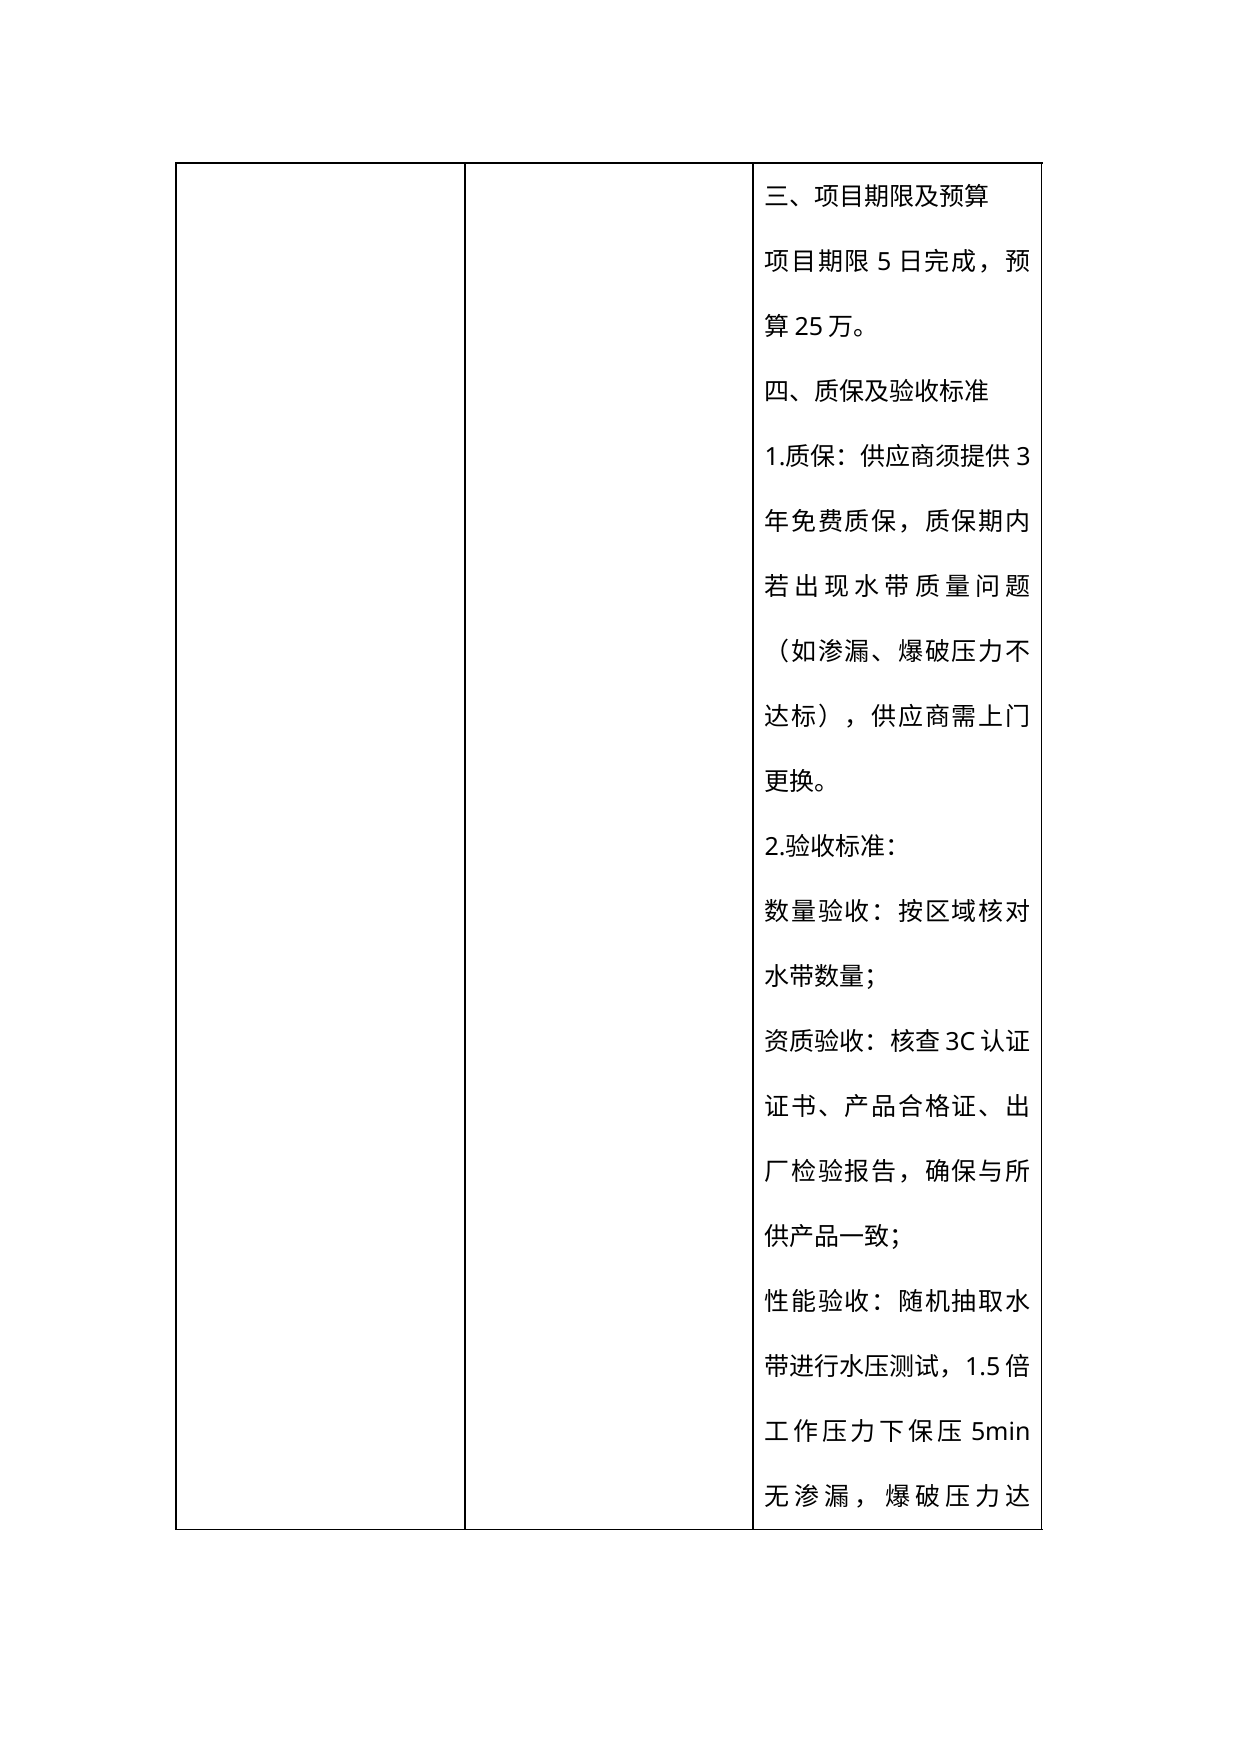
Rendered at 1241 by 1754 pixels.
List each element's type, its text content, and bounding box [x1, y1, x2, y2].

table_cell [466, 164, 752, 1528]
table_cell 1 [177, 164, 464, 1528]
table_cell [754, 164, 1041, 1528]
